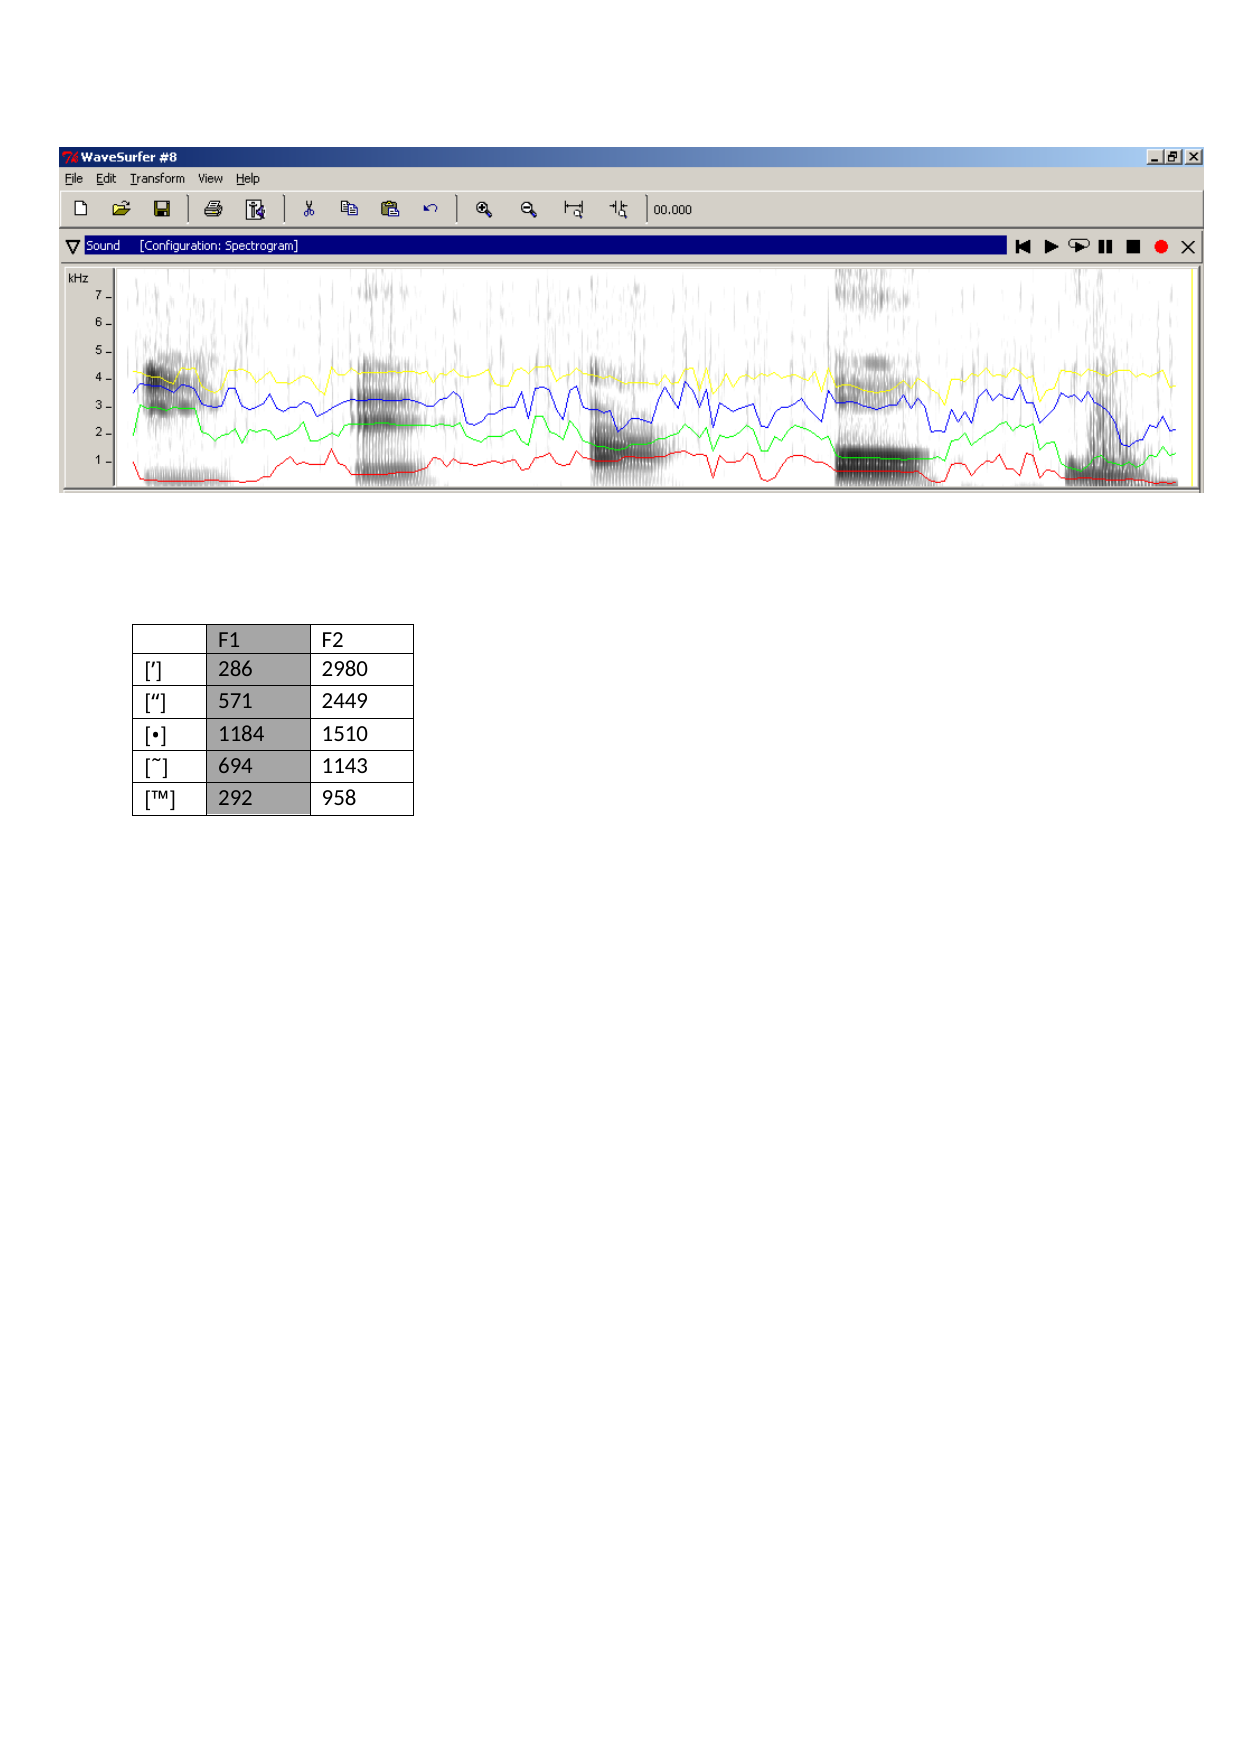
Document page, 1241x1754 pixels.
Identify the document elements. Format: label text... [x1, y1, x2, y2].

table_cell 958 [311, 783, 413, 814]
table_cell 2449 [311, 686, 413, 718]
table_cell 1184 [207, 719, 310, 750]
table_cell 2980 [311, 654, 413, 685]
table_header F2 [311, 625, 413, 653]
table_cell [’] [133, 654, 206, 685]
picture [59, 147, 1204, 493]
table_cell [™] [133, 783, 206, 814]
table_cell 286 [207, 654, 310, 685]
table_cell 694 [207, 751, 310, 782]
table_cell 292 [207, 783, 310, 814]
table_header F1 [207, 625, 310, 653]
table_cell [•] [133, 719, 206, 750]
table_cell 1510 [311, 719, 413, 750]
table_cell 571 [207, 686, 310, 718]
table_cell [˜] [133, 751, 206, 782]
table_header [133, 625, 206, 653]
table_cell [“] [133, 686, 206, 718]
table_cell 1143 [311, 751, 413, 782]
